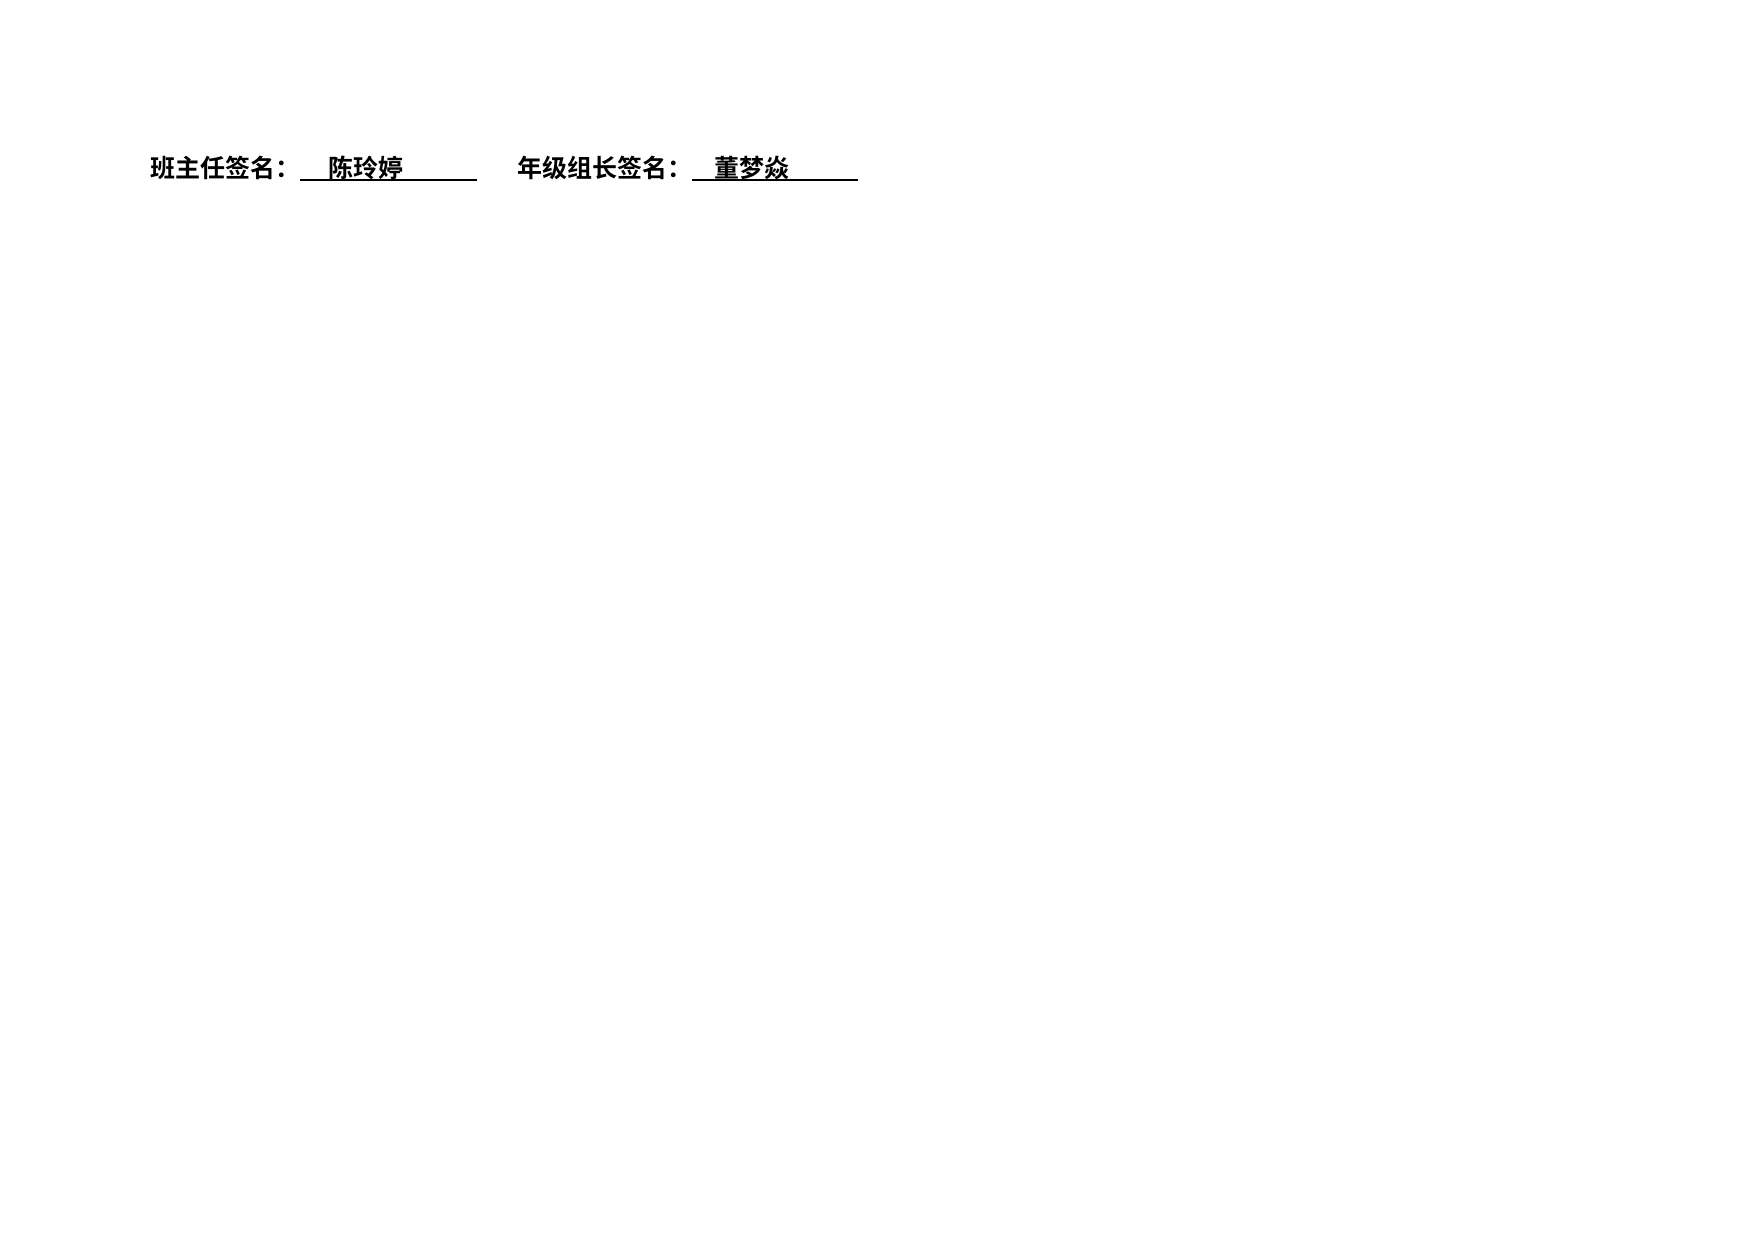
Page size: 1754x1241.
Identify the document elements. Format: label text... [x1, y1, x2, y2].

text 班主任签名： 陈玲婷 年级组长签名： 董梦焱 [150, 134, 1604, 199]
